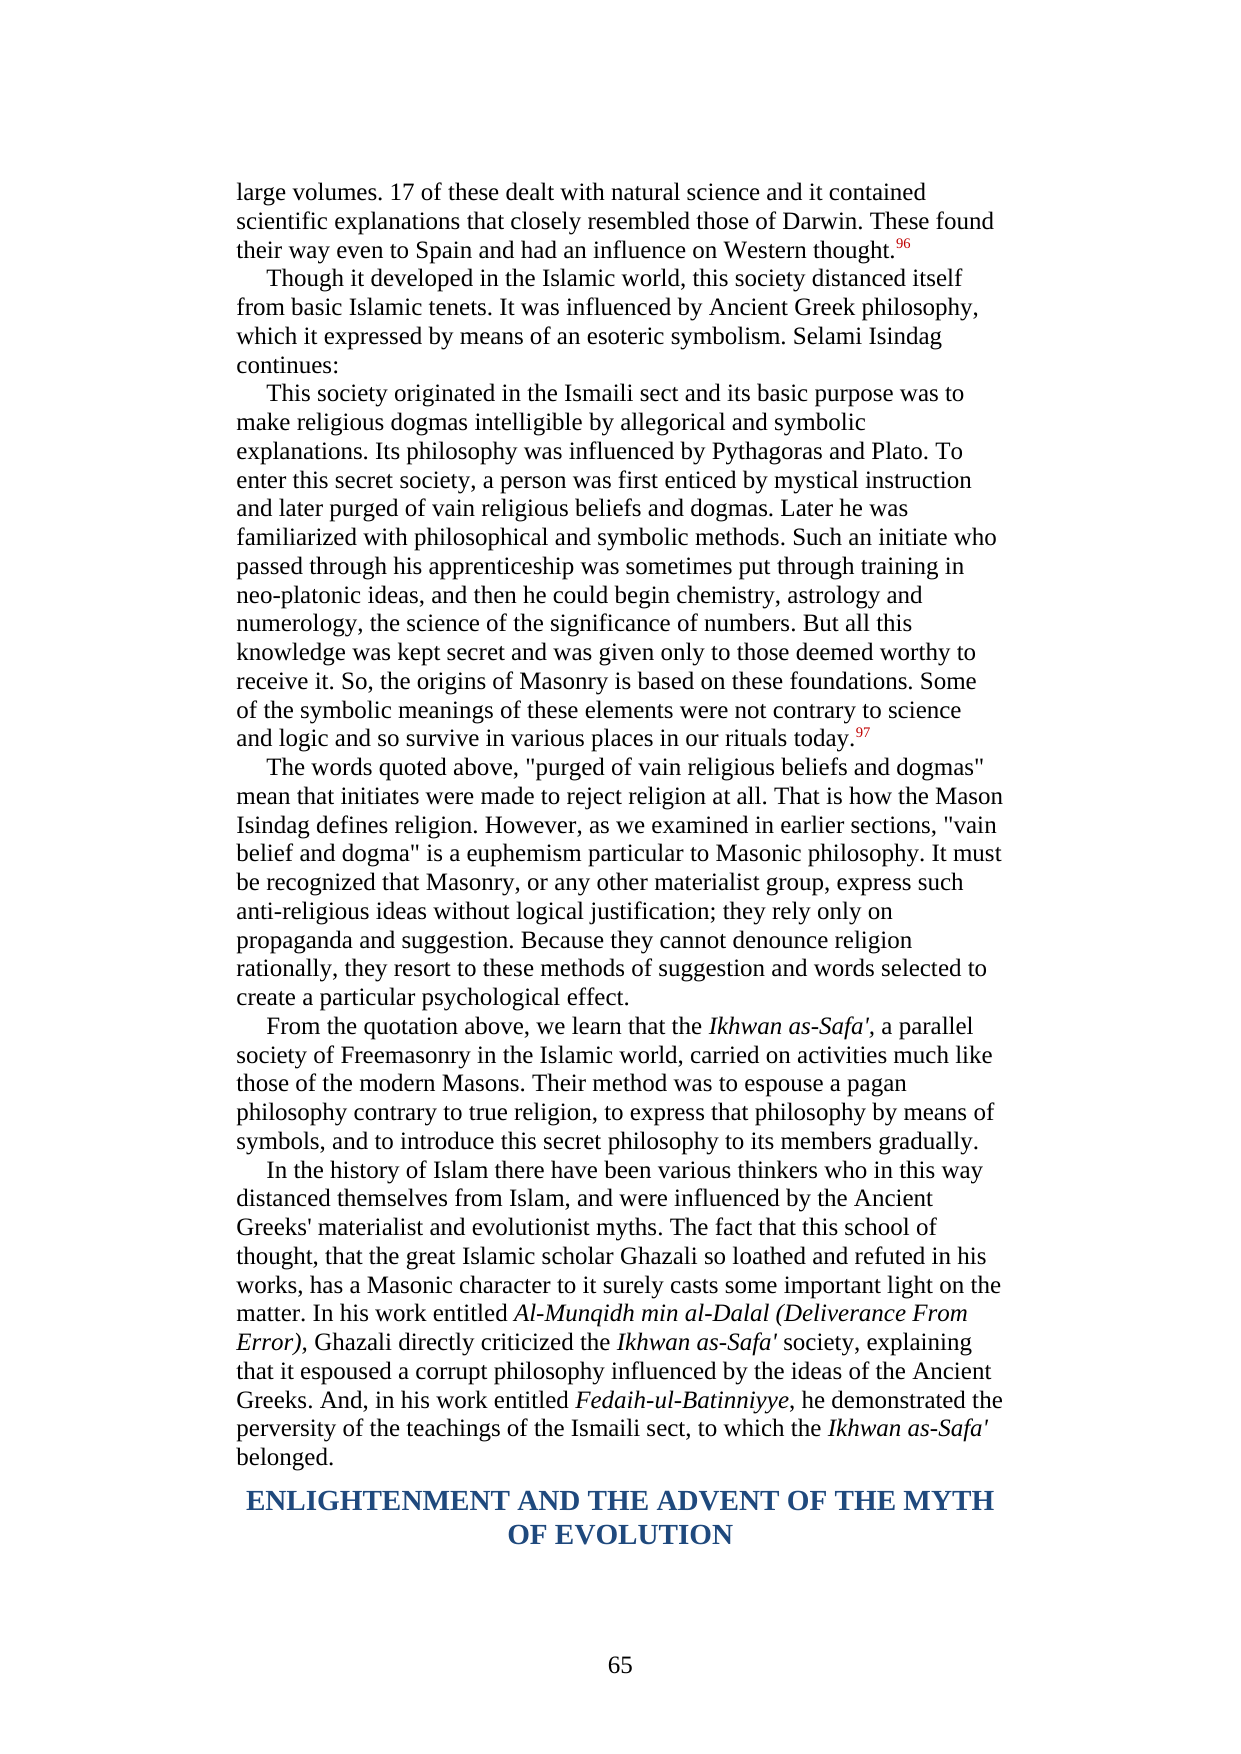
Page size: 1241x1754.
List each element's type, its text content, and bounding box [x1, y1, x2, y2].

text Though it developed in the Islamic world, this society distanced itself from basic Islamic tenets. It was influenced by Ancient Greek philosophy, which it expressed by means of an esoteric symbolism. Selami Isindag continues: [236, 263, 1004, 378]
text This society originated in the Ismaili sect and its basic purpose was to make religious dogmas intelligible by allegorical and symbolic explanations. Its philosophy was influenced by Pythagoras and Plato. To enter this secret society, a person was first enticed by mystical instruction and later purged of vain religious beliefs and dogmas. Later he was familiarized with philosophical and symbolic methods. Such an initiate who passed through his apprenticeship was sometimes put through training in neo-platonic ideas, and then he could begin chemistry, astrology and numerology, the science of the significance of numbers. But all this knowledge was kept secret and was given only to those deemed worthy to receive it. So, the origins of Masonry is based on these foundations. Some of the symbolic meanings of these elements were not contrary to science and logic and so survive in various places in our rituals today.97 [236, 378, 1004, 752]
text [236, 177, 1004, 263]
text From the quotation above, we learn that the Ikhwan as-Safa', a parallel society of Freemasonry in the Islamic world, carried on activities much like those of the modern Masons. Their method was to espouse a pagan philosophy contrary to true religion, to express that philosophy by means of symbols, and to introduce this secret philosophy to its members gradually. [236, 1011, 1004, 1155]
text In the history of Islam there have been various thinkers who in this way distanced themselves from Islam, and were influenced by the Ancient Greeks' materialist and evolutionist myths. The fact that this school of thought, that the great Islamic scholar Ghazali so loathed and refuted in his works, has a Masonic character to it surely casts some important light on the matter. In his work entitled Al-Munqidh min al-Dalal (Deliverance From Error), Ghazali directly criticized the Ikhwan as-Safa' society, explaining that it espoused a corrupt philosophy influenced by the ideas of the Ancient Greeks. And, in his work entitled Fedaih-ul-Batinniyye, he demonstrated the perversity of the teachings of the Ismaili sect, to which the Ikhwan as-Safa' belonged. [236, 1155, 1004, 1471]
subtitle ENLIGHTENMENT AND THE ADVENT OF THE MYTH OF EVOLUTION [236, 1483, 1004, 1551]
text The words quoted above, "purged of vain religious beliefs and dogmas" mean that initiates were made to reject religion at all. That is how the Mason Isindag defines religion. However, as we examined in earlier sections, "vain belief and dogma" is a euphemism particular to Masonic philosophy. It must be recognized that Masonry, or any other materialist group, express such anti-religious ideas without logical justification; they rely only on propaganda and suggestion. Because they cannot denounce religion rationally, they resort to these methods of suggestion and words selected to create a particular psychological effect. [236, 752, 1004, 1011]
